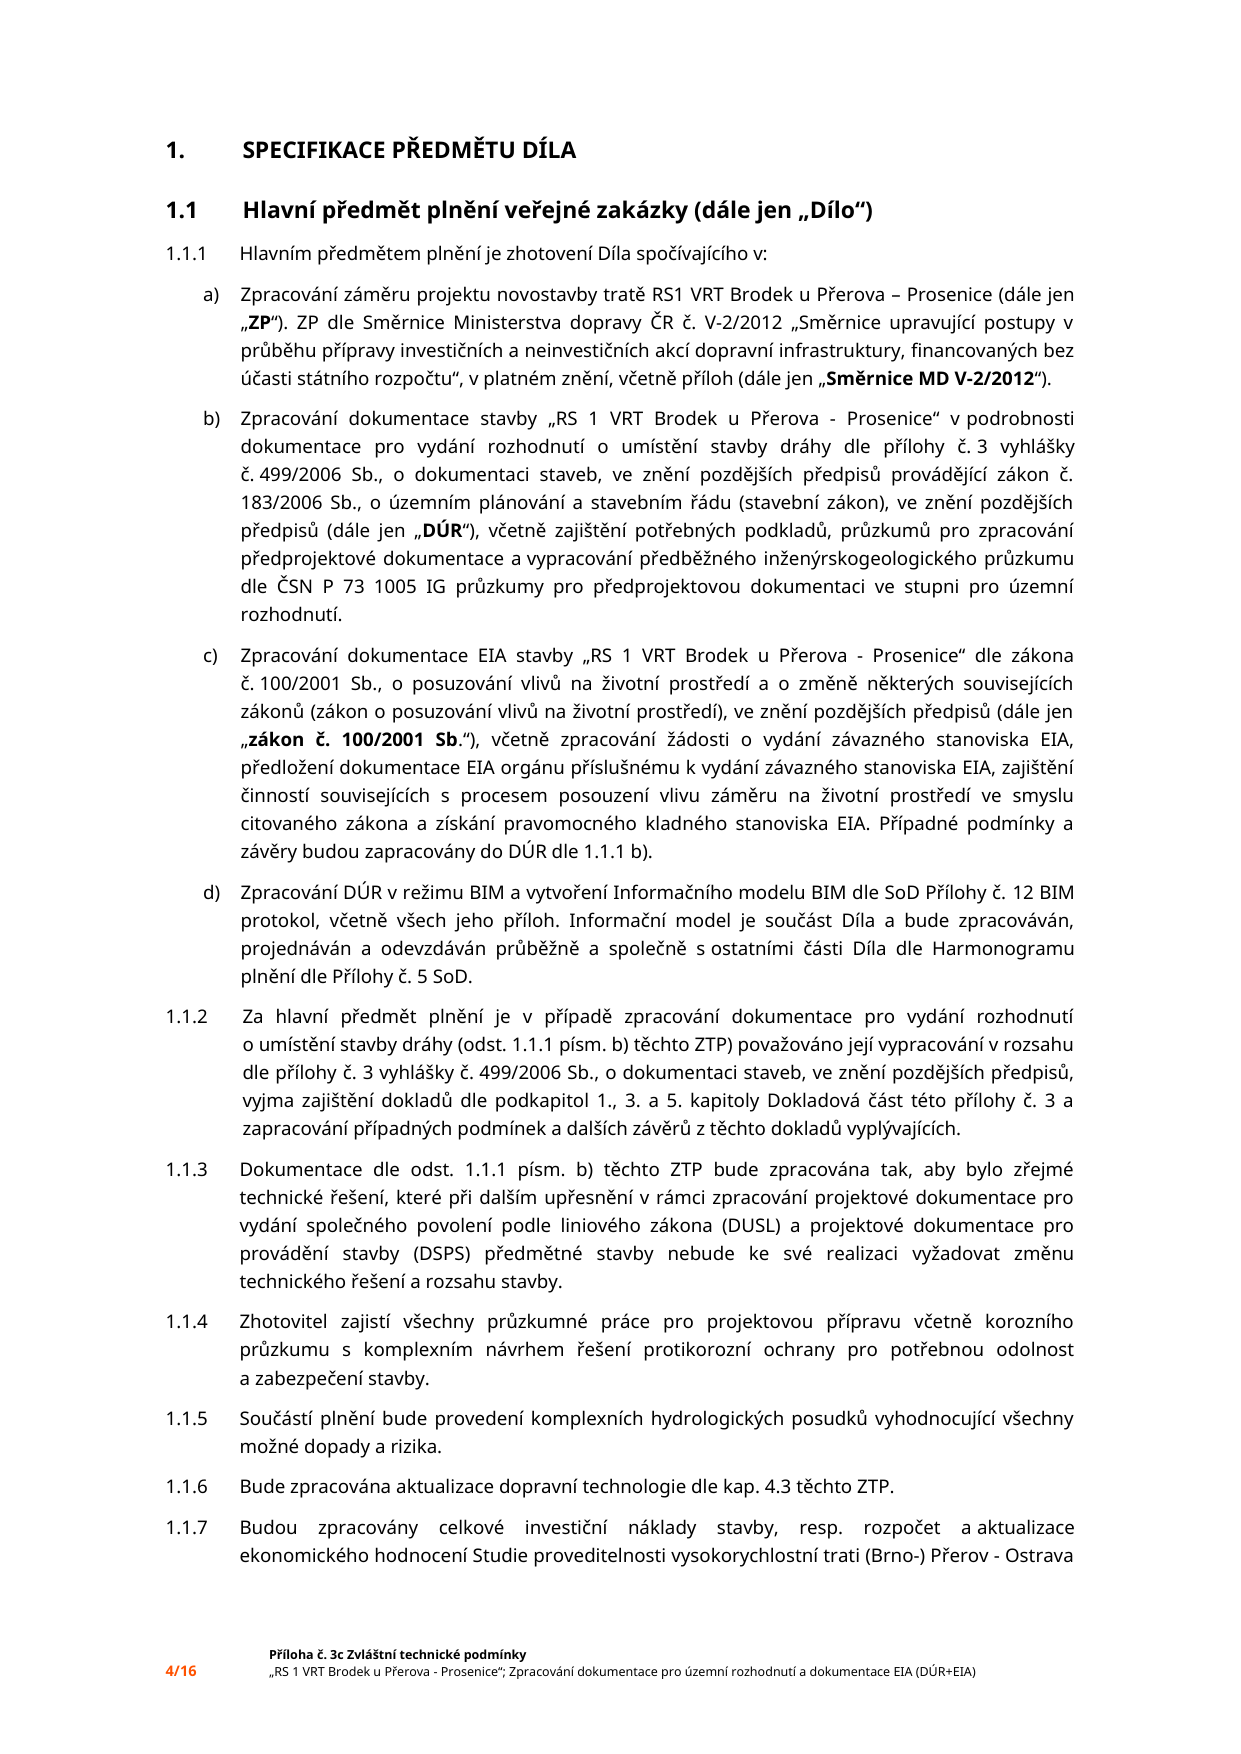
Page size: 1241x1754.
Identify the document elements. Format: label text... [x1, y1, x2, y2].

text Dokumentace dle odst. 1.1.1 písm. b) těchto ZTP bude zpracována tak, aby bylo zřejmé technické řešení, které při dalším upřesnění v rámci zpracování projektové dokumentace pro vydání společného povolení podle liniového zákona (DUSL) a projektové dokumentace pro provádění stavby (DSPS) předmětné stavby nebude ke své realizaci vyžadovat změnu technického řešení a rozsahu stavby. [165, 1156, 1075, 1294]
text Za hlavní předmět plnění je v případě zpracování dokumentace pro vydání rozhodnutí o umístění stavby dráhy (odst. 1.1.1 písm. b) těchto ZTP) považováno její vypracování v rozsahu dle přílohy č. 3 vyhlášky č. 499/2006 Sb., o dokumentaci staveb, ve znění pozdějších předpisů, vyjma zajištění dokladů dle podkapitol 1., 3. a 5. kapitoly Dokladová část této přílohy č. 3 a zapracování případných podmínek a dalších závěrů z těchto dokladů vyplývajících. [165, 1003, 1075, 1141]
text Součástí plnění bude provedení komplexních hydrologických posudků vyhodnocující všechny možné dopady a rizika. [165, 1405, 1075, 1459]
list Zpracování záměru projektu novostavby tratě RS1 VRT Brodek u Přerova – Prosenice (dále jen „ZP“). ZP dle Směrnice Ministerstva dopravy ČR č. V-2/2012 „Směrnice upravující postupy v průběhu přípravy investičních a neinvestičních akcí dopravní infrastruktury, financovaných bez účasti státního rozpočtu“, v platném znění, včetně příloh (dále jen „Směrnice MD V-2/2012“). [203, 281, 1075, 391]
text Hlavní předmět plnění veřejné zakázky (dále jen „Dílo“) [165, 194, 1075, 225]
list Zpracování dokumentace stavby „RS 1 VRT Brodek u Přerova - Prosenice“ v podrobnosti dokumentace pro vydání rozhodnutí o umístění stavby dráhy dle přílohy č. 3 vyhlášky č. 499/2006 Sb., o dokumentaci staveb, ve znění pozdějších předpisů provádějící zákon č. 183/2006 Sb., o územním plánování a stavebním řádu (stavební zákon), ve znění pozdějších předpisů (dále jen „DÚR“), včetně zajištění potřebných podkladů, průzkumů pro zpracování předprojektové dokumentace a vypracování předběžného inženýrskogeologického průzkumu dle ČSN P 73 1005 IG průzkumy pro předprojektovou dokumentaci ve stupni pro územní rozhodnutí. [203, 406, 1075, 627]
text Zhotovitel zajistí všechny průzkumné práce pro projektovou přípravu včetně korozního průzkumu s komplexním návrhem řešení protikorozní ochrany pro potřebnou odolnost a zabezpečení stavby. [165, 1309, 1075, 1390]
list Zpracování dokumentace EIA stavby „RS 1 VRT Brodek u Přerova - Prosenice“ dle zákona č. 100/2001 Sb., o posuzování vlivů na životní prostředí a o změně některých souvisejících zákonů (zákon o posuzování vlivů na životní prostředí), ve znění pozdějších předpisů (dále jen „zákon č. 100/2001 Sb.“), včetně zpracování žádosti o vydání závazného stanoviska EIA, předložení dokumentace EIA orgánu příslušnému k vydání závazného stanoviska EIA, zajištění činností souvisejících s procesem posouzení vlivu záměru na životní prostředí ve smyslu citovaného zákona a získání pravomocného kladného stanoviska EIA. Případné podmínky a závěry budou zapracovány do DÚR dle 1.1.1 b). [203, 642, 1075, 864]
list Zpracování DÚR v režimu BIM a vytvoření Informačního modelu BIM dle SoD Přílohy č. 12 BIM protokol, včetně všech jeho příloh. Informační model je součást Díla a bude zpracováván, projednáván a odevzdáván průběžně a společně s ostatními části Díla dle Harmonogramu plnění dle Přílohy č. 5 SoD. [203, 879, 1075, 988]
text Bude zpracována aktualizace dopravní technologie dle kap. 4.3 těchto ZTP. [165, 1474, 1075, 1499]
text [165, 1514, 1075, 1568]
text Hlavním předmětem plnění je zhotovení Díla spočívajícího v: [165, 241, 1075, 266]
text SPECIFIKACE PŘEDMĚTU DÍLA [165, 134, 1075, 166]
